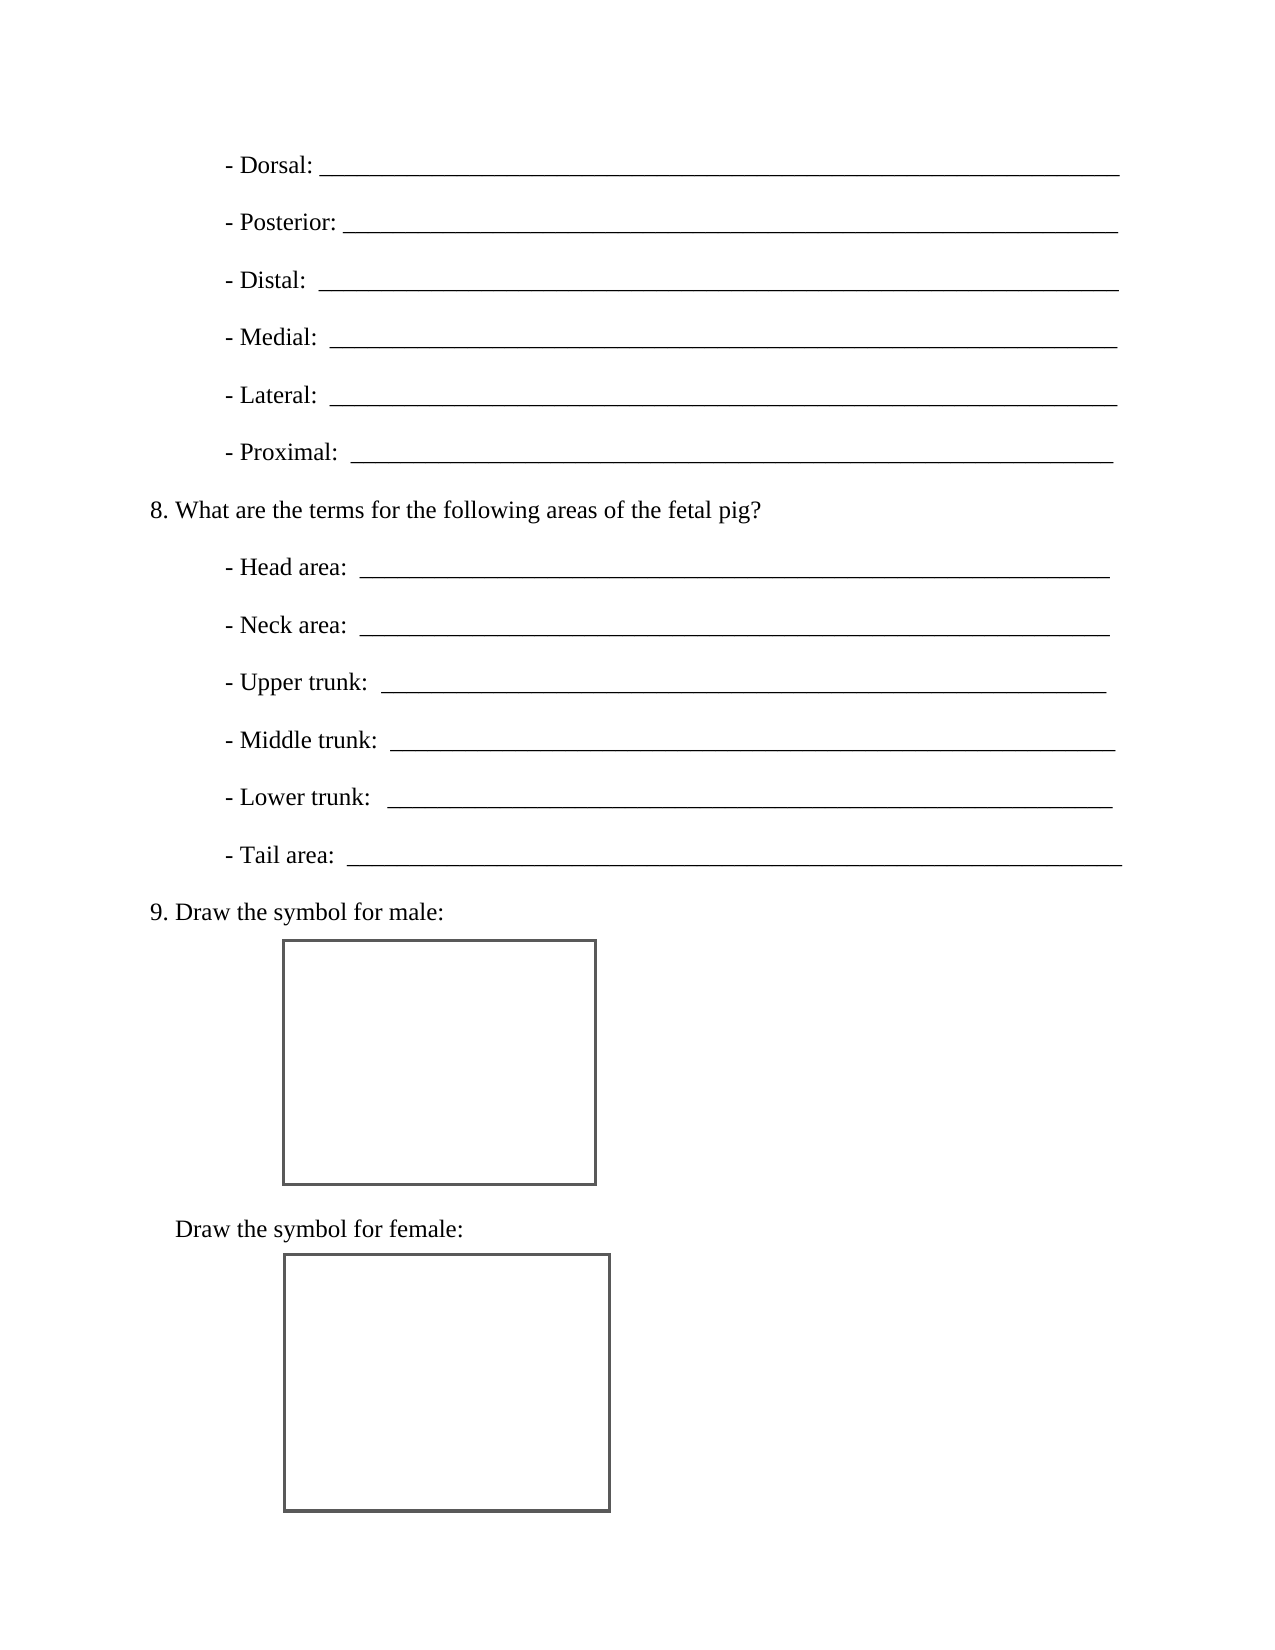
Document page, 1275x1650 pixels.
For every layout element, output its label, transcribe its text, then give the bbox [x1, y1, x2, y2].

text - Tail area: ______________________________________________________________ [150, 840, 1125, 869]
text 9. Draw the symbol for male: [150, 897, 1125, 926]
text 8. What are the terms for the following areas of the fetal pig? [150, 495, 1125, 524]
text - Posterior: ______________________________________________________________ [150, 207, 1125, 236]
text - Lateral: _______________________________________________________________ [150, 380, 1125, 409]
text - Neck area: ____________________________________________________________ [150, 610, 1125, 639]
text - Distal: ________________________________________________________________ [150, 265, 1125, 294]
text - Head area: ____________________________________________________________ [150, 552, 1125, 581]
text - Dorsal: ________________________________________________________________ [150, 150, 1125, 179]
text - Middle trunk: __________________________________________________________ [150, 725, 1125, 754]
text - Proximal: _____________________________________________________________ [150, 437, 1125, 495]
text Draw the symbol for female: [150, 1214, 1125, 1242]
text - Upper trunk: __________________________________________________________ [150, 667, 1125, 696]
text - Lower trunk: __________________________________________________________ [150, 782, 1125, 811]
text - Medial: _______________________________________________________________ [150, 322, 1125, 351]
